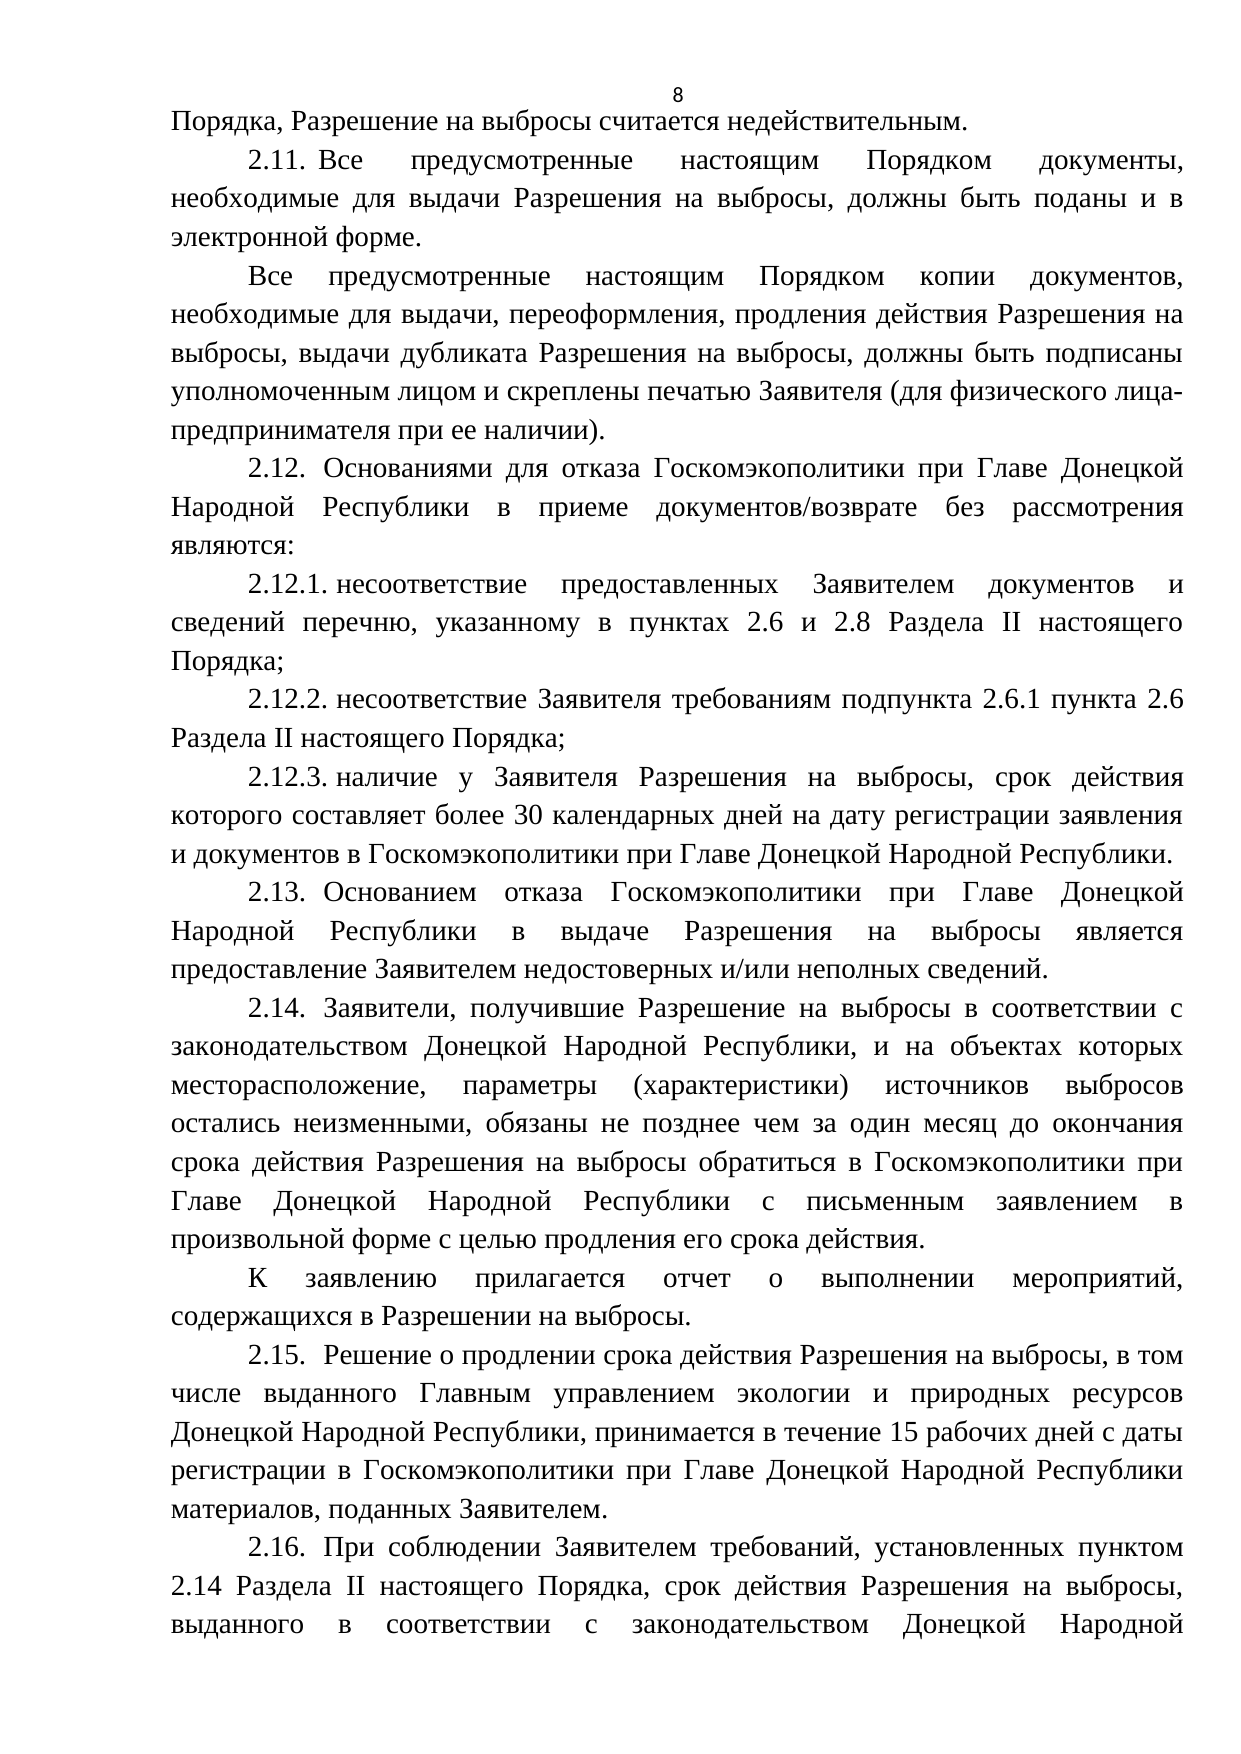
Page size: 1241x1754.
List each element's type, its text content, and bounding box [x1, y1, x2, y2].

list несоответствие предоставленных Заявителем документов и сведений перечню, указанному в пунктах 2.6 и 2.8 Раздела II настоящего Порядка; [171, 566, 1184, 677]
text Все предусмотренные настоящим Порядком копии документов, необходимые для выдачи, переоформления, продления действия Разрешения на выбросы, выдачи дубликата Разрешения на выбросы, должны быть подписаны уполномоченным лицом и скреплены печатью Заявителя (для физического лица-предпринимателя при ее наличии). [171, 258, 1184, 445]
list Решение о продлении срока действия Разрешения на выбросы, в том числе выданного Главным управлением экологии и природных ресурсов Донецкой Народной Республики, принимается в течение 15 рабочих дней с даты регистрации в Госкомэкополитики при Главе Донецкой Народной Республики материалов, поданных Заявителем. [171, 1337, 1184, 1524]
list несоответствие Заявителя требованиям подпункта 2.6.1 пункта 2.6 Раздела II настоящего Порядка; [171, 682, 1184, 754]
text К заявлению прилагается отчет о выполнении мероприятий, содержащихся в Разрешении на выбросы. [171, 1260, 1184, 1332]
list Основаниями для отказа Госкомэкополитики при Главе Донецкой Народной Республики в приеме документов/возврате без рассмотрения являются: [171, 450, 1184, 561]
list Основанием отказа Госкомэкополитики при Главе Донецкой Народной Республики в выдаче Разрешения на выбросы является предоставление Заявителем недостоверных и/или неполных сведений. [171, 874, 1184, 985]
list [171, 1529, 1184, 1640]
list Заявители, получившие Разрешение на выбросы в соответствии с законодательством Донецкой Народной Республики, и на объектах которых месторасположение, параметры (характеристики) источников выбросов остались неизменными, обязаны не позднее чем за один месяц до окончания срока действия Разрешения на выбросы обратиться в Госкомэкополитики при Главе Донецкой Народной Республики с письменным заявлением в произвольной форме с целью продления его срока действия. [171, 990, 1184, 1255]
list наличие у Заявителя Разрешения на выбросы, срок действия которого составляет более 30 календарных дней на дату регистрации заявления и документов в Госкомэкополитики при Главе Донецкой Народной Республики. [171, 759, 1184, 869]
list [171, 103, 1184, 137]
list Все предусмотренные настоящим Порядком документы, необходимые для выдачи Разрешения на выбросы, должны быть поданы и в электронной форме. [171, 142, 1184, 253]
